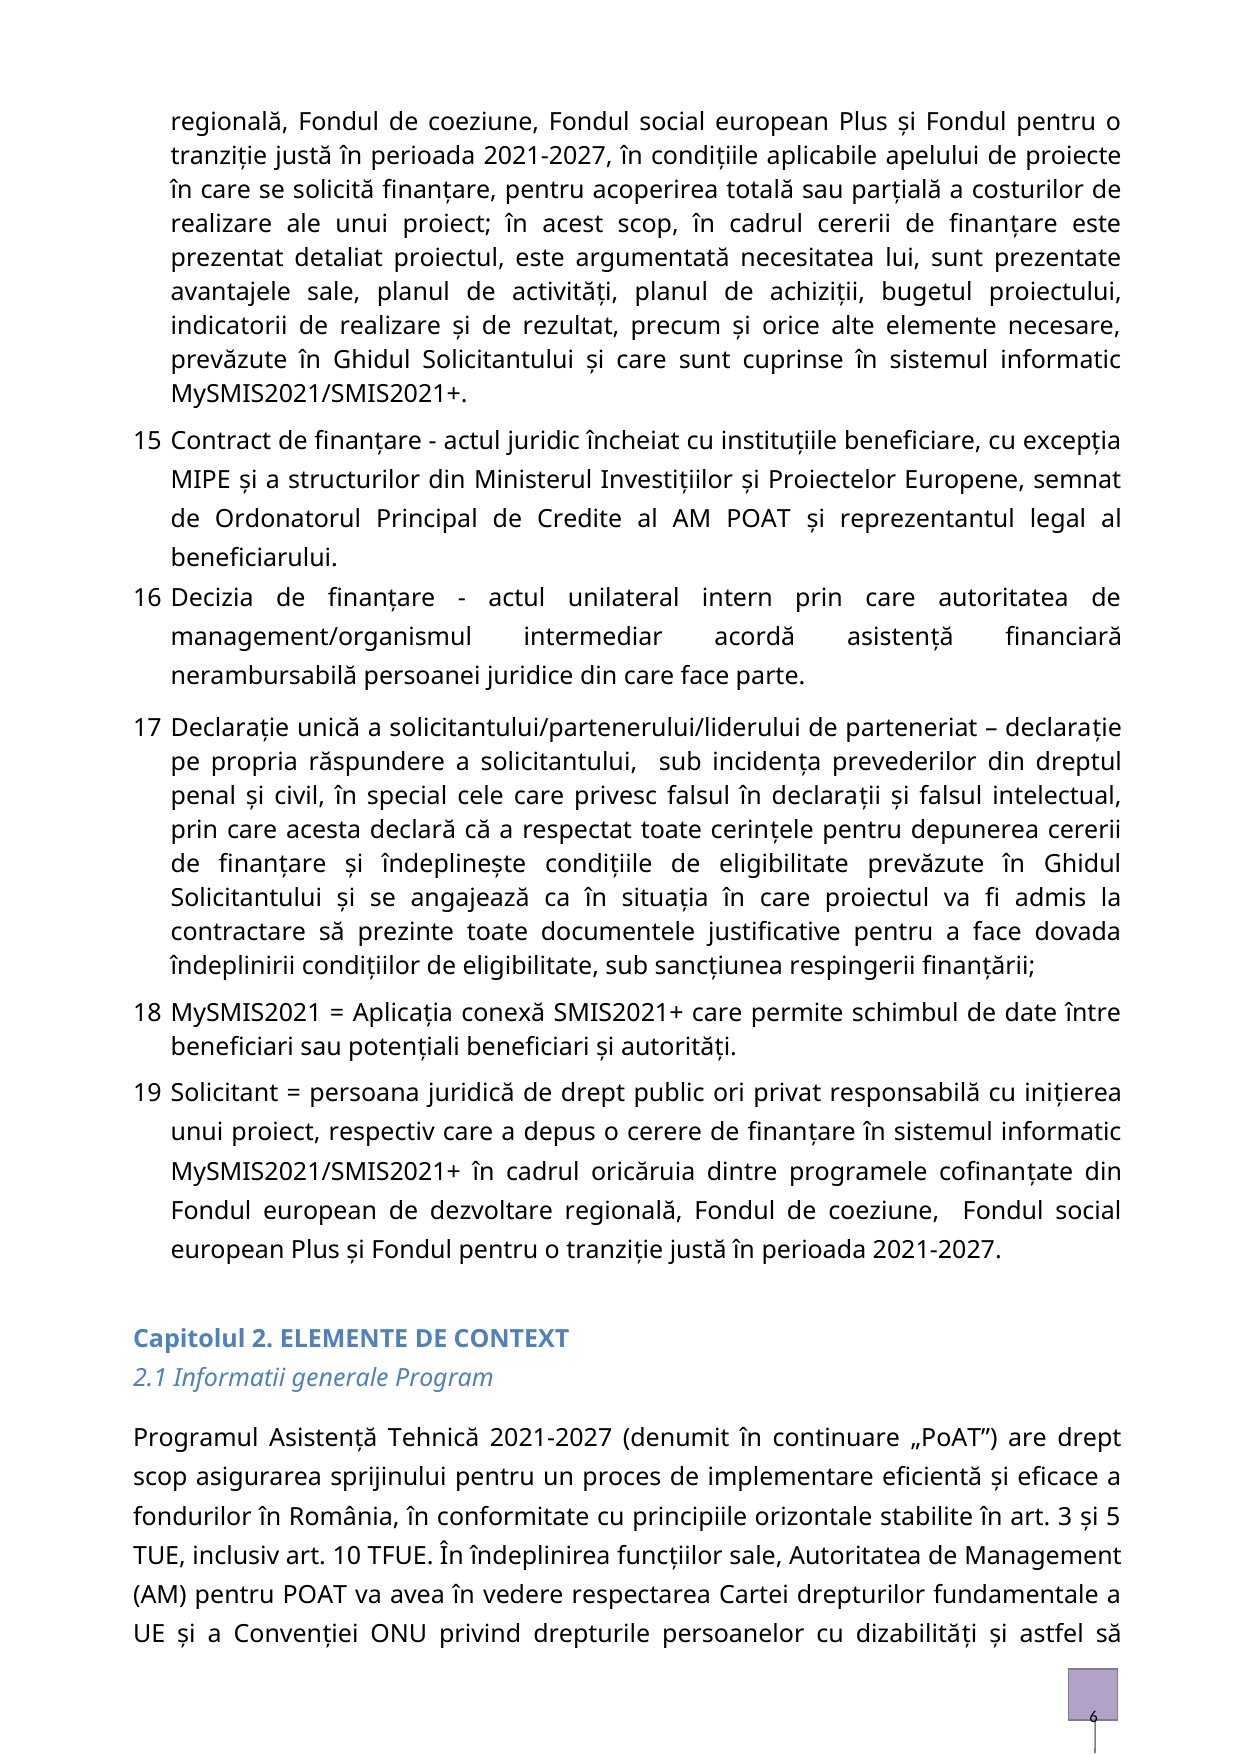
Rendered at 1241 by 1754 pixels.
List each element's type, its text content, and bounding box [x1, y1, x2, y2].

list Contract de finanţare - actul juridic încheiat cu instituţiile beneficiare, cu excepţia MIPE şi a structurilor din Ministerul Investițiilor și Proiectelor Europene, semnat de Ordonatorul Principal de Credite al AM POAT şi reprezentantul legal al beneficiarului. [133, 422, 1122, 574]
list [133, 103, 1122, 410]
list Solicitant = persoana juridică de drept public ori privat responsabilă cu inițierea unui proiect, respectiv care a depus o cerere de finanțare în sistemul informatic MySMIS2021/SMIS2021+ în cadrul oricăruia dintre programele cofinanțate din Fondul european de dezvoltare regională, Fondul de coeziune, Fondul social european Plus și Fondul pentru o tranziție justă în perioada 2021-2027. [133, 1075, 1122, 1266]
list MySMIS2021 = Aplicația conexă SMIS2021+ care permite schimbul de date între beneficiari sau potențiali beneficiari și autorități. [133, 994, 1122, 1062]
subtitle Capitolul 2. ELEMENTE DE CONTEXT [133, 1321, 1122, 1355]
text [133, 1420, 1122, 1650]
list Decizia de finanţare - actul unilateral intern prin care autoritatea de management/organismul intermediar acordă asistență financiară nerambursabilă persoanei juridice din care face parte. [133, 579, 1122, 692]
list Declarație unică a solicitantului/partenerului/liderului de parteneriat – declarație pe propria răspundere a solicitantului, sub incidența prevederilor din dreptul penal și civil, în special cele care privesc falsul în declarații și falsul intelectual, prin care acesta declară că a respectat toate cerințele pentru depunerea cererii de finanțare și îndeplinește condițiile de eligibilitate prevăzute în Ghidul Solicitantului și se angajează ca în situația în care proiectul va fi admis la contractare să prezinte toate documentele justificative pentru a face dovada îndeplinirii condițiilor de eligibilitate, sub sancțiunea respingerii finanțării; [133, 709, 1122, 982]
text 2.1 Informatii generale Program [133, 1360, 1122, 1394]
